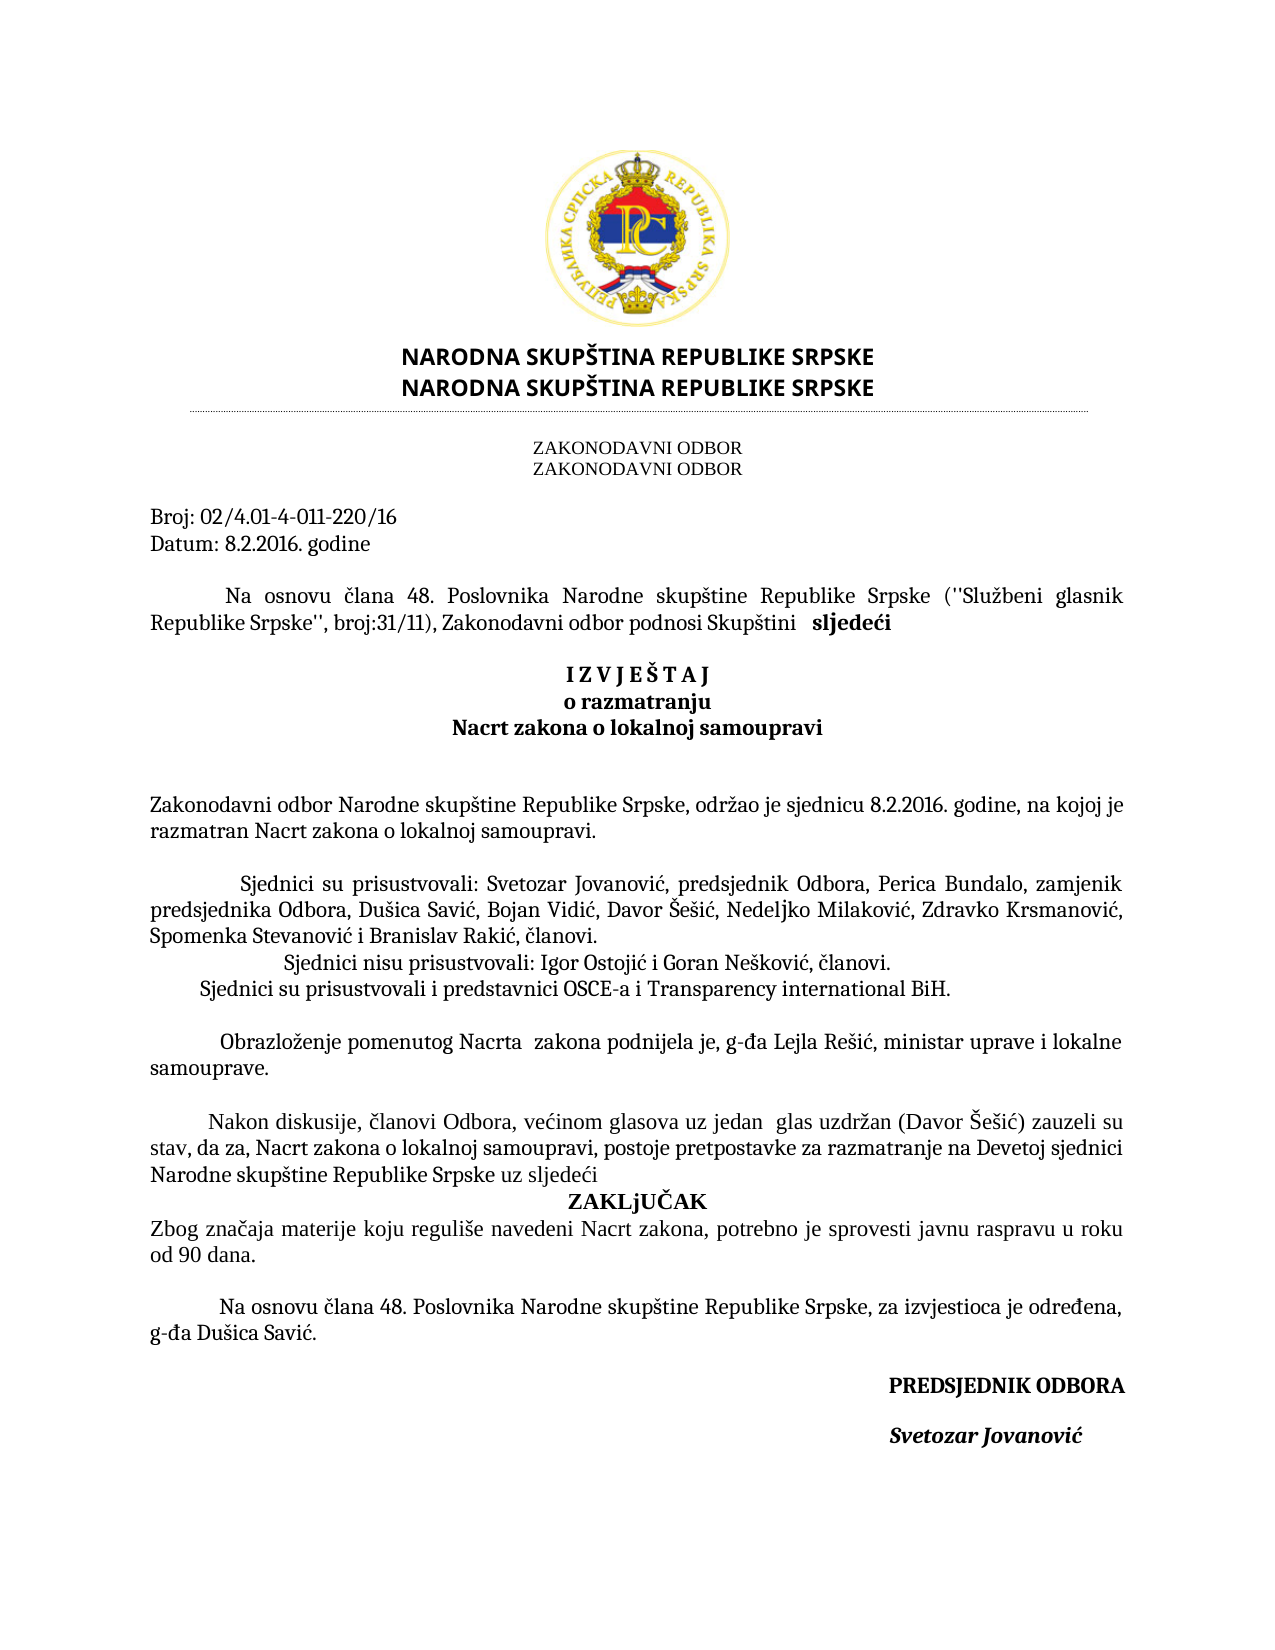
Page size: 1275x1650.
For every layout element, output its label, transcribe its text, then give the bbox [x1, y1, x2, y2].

text Sjednici su prisustvovali i predstavnici OSCE-a i Transparency international BiH. [150, 976, 1125, 1002]
text NARODNA SKUPŠTINA REPUBLIKE SRPSKE [150, 372, 1125, 403]
text Svetozar Jovanović [150, 1423, 1125, 1449]
text Broj: 02/4.01-4-011-220/16 [150, 504, 1125, 530]
text Obrazloženje pomenutog Nacrta zakona podnijela je, g-đa Lejla Rešić, ministar uprave i lokalne samouprave. [150, 1029, 1125, 1081]
text Zakonodavni odbor Narodne skupštine Republike Srpske, održao je sjednicu 8.2.2016. godine, na kojoj je razmatran Nacrt zakona o lokalnoj samoupravi. [150, 741, 1125, 844]
text I Z V J E Š T A J [150, 662, 1125, 688]
text Nacrt zakona o lokalnoj samoupravi [150, 715, 1125, 741]
text Datum: 8.2.2016. godine [150, 530, 1125, 557]
text Nakon diskusije, članovi Odbora, većinom glasova uz jedan glas uzdržan (Davor Šešić) zauzeli su stav, da za, Nacrt zakona o lokalnoj samoupravi, postoje pretpostavke za razmatranje na Devetoj sjednici Narodne skupštine Republike Srpske uz slјedeći [150, 1108, 1125, 1188]
text ZAKLjUČAK [150, 1188, 1125, 1215]
text Zbog značaja materije koju reguliše navedeni Nacrt zakona, potrebno je sprovesti javnu raspravu u roku od 90 dana. [150, 1215, 1125, 1267]
text ZAKONODAVNI ODBOR [150, 458, 1125, 480]
text PREDSJEDNIK ODBORA [150, 1373, 1125, 1399]
text Na osnovu člana 48. Poslovnika Narodne skupštine Republike Srpske, za izvjestioca je određena, g-đa Dušica Savić. [150, 1294, 1125, 1346]
text NARODNA SKUPŠTINA REPUBLIKE SRPSKE [150, 341, 1125, 372]
text Na osnovu člana 48. Poslovnika Narodne skupštine Republike Srpske (''Službeni glasnik Republike Srpske'', broj:31/11), Zakonodavni odbor podnosi Skupštini slјedeći [150, 583, 1125, 636]
text Sjednici su prisustvovali: Svetozar Jovanović, predsjednik Odbora, Perica Bundalo, zamjenik predsjednika Odbora, Dušica Savić, Bojan Vidić, Davor Šešić, Nedelјko Milaković, Zdravko Krsmanović, Spomenka Stevanović i Branislav Rakić, članovi. [150, 871, 1125, 950]
text o razmatranju [150, 688, 1125, 715]
text Sjednici nisu prisustvovali: Igor Ostojić i Goran Nešković, članovi. [150, 950, 1125, 976]
text ZAKONODAVNI ODBOR [150, 437, 1125, 458]
